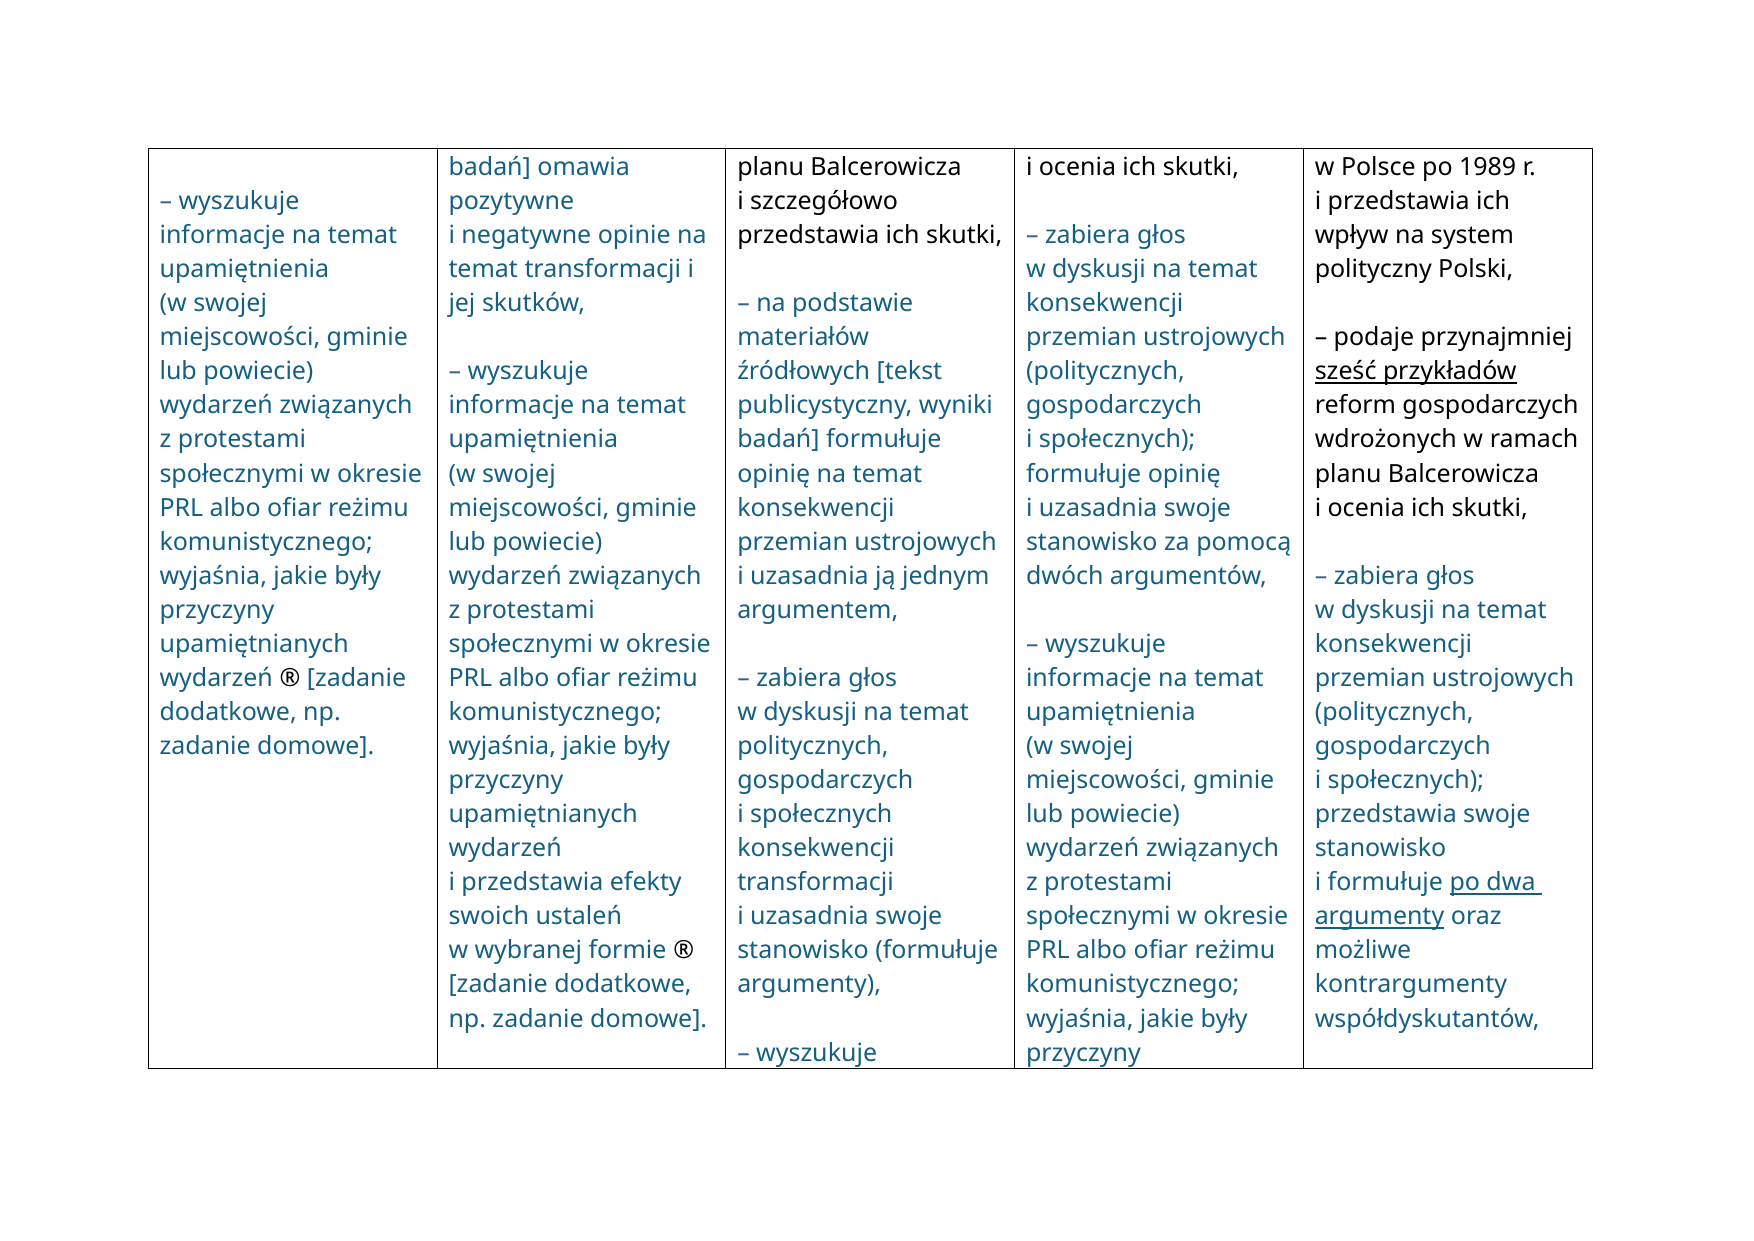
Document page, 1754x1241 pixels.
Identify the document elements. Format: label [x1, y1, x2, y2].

table_cell [438, 149, 725, 1068]
table_cell [726, 149, 1014, 1068]
table_cell [1304, 149, 1592, 1068]
table_cell [1015, 149, 1303, 1068]
table_cell [149, 149, 437, 1068]
